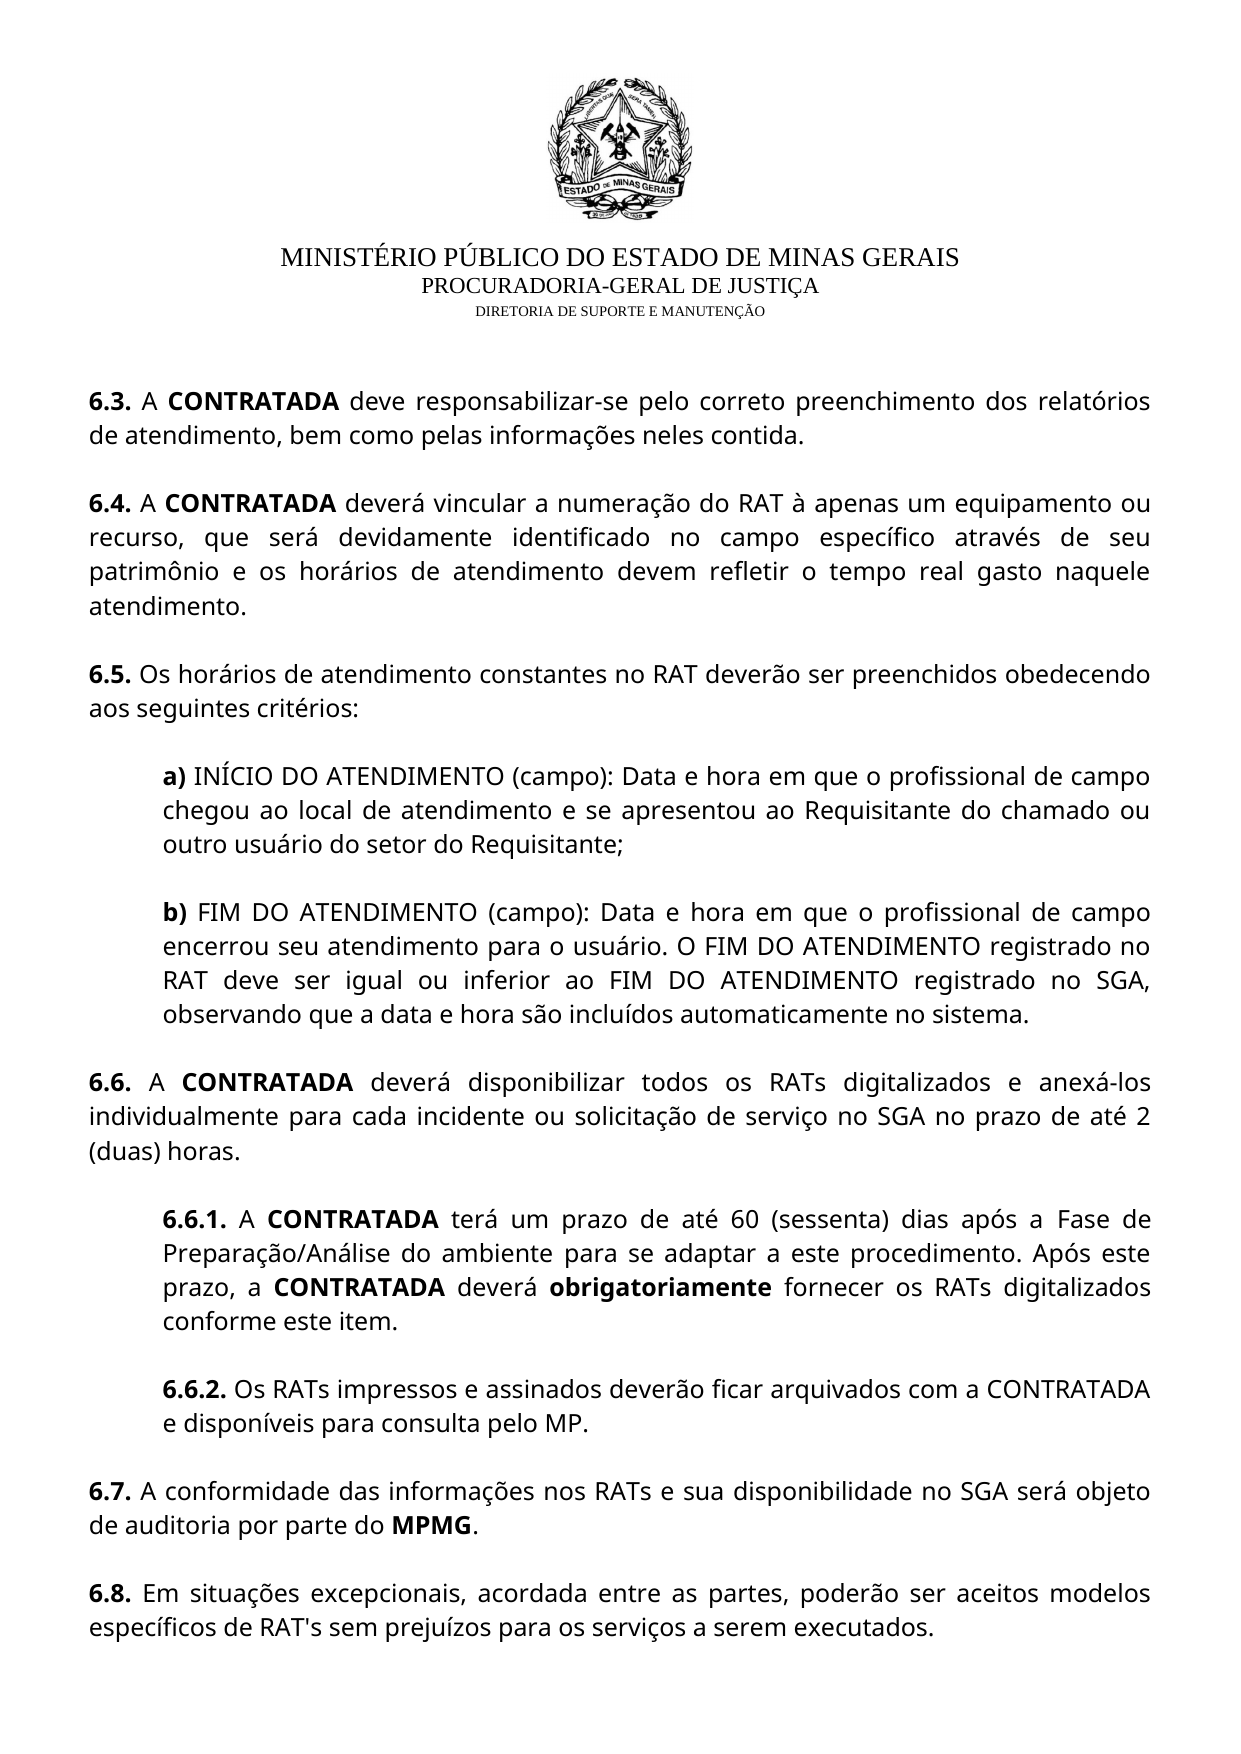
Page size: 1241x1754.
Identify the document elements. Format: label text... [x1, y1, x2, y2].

picture [546, 73, 695, 223]
text b) FIM DO ATENDIMENTO (campo): Data e hora em que o profissional de campo encerrou seu atendimento para o usuário. O FIM DO ATENDIMENTO registrado no RAT deve ser igual ou inferior ao FIM DO ATENDIMENTO registrado no SGA, observando que a data e hora são incluídos automaticamente no sistema. [162, 895, 1152, 1031]
text 6.8. Em situações excepcionais, acordada entre as partes, poderão ser aceitos modelos específicos de RAT's sem prejuízos para os serviços a serem executados. [89, 1576, 1152, 1644]
text 6.6. A CONTRATADA deverá disponibilizar todos os RATs digitalizados e anexá-los individualmente para cada incidente ou solicitação de serviço no SGA no prazo de até 2 (duas) horas. [89, 1065, 1152, 1167]
text 6.7. A conformidade das informações nos RATs e sua disponibilidade no SGA será objeto de auditoria por parte do MPMG. [89, 1474, 1152, 1542]
text 6.3. A CONTRATADA deve responsabilizar-se pelo correto preenchimento dos relatórios de atendimento, bem como pelas informações neles contida. [89, 384, 1152, 452]
text a) INÍCIO DO ATENDIMENTO (campo): Data e hora em que o profissional de campo chegou ao local de atendimento e se apresentou ao Requisitante do chamado ou outro usuário do setor do Requisitante; [162, 758, 1152, 861]
text 6.6.1. A CONTRATADA terá um prazo de até 60 (sessenta) dias após a Fase de Preparação/Análise do ambiente para se adaptar a este procedimento. Após este prazo, a CONTRATADA deverá obrigatoriamente fornecer os RATs digitalizados conforme este item. [162, 1201, 1152, 1337]
text 6.4. A CONTRATADA deverá vincular a numeração do RAT à apenas um equipamento ou recurso, que será devidamente identificado no campo específico através de seu patrimônio e os horários de atendimento devem refletir o tempo real gasto naquele atendimento. [89, 486, 1152, 622]
text 6.6.2. Os RATs impressos e assinados deverão ficar arquivados com a CONTRATADA e disponíveis para consulta pelo MP. [162, 1372, 1152, 1440]
text 6.5. Os horários de atendimento constantes no RAT deverão ser preenchidos obedecendo aos seguintes critérios: [89, 656, 1152, 724]
